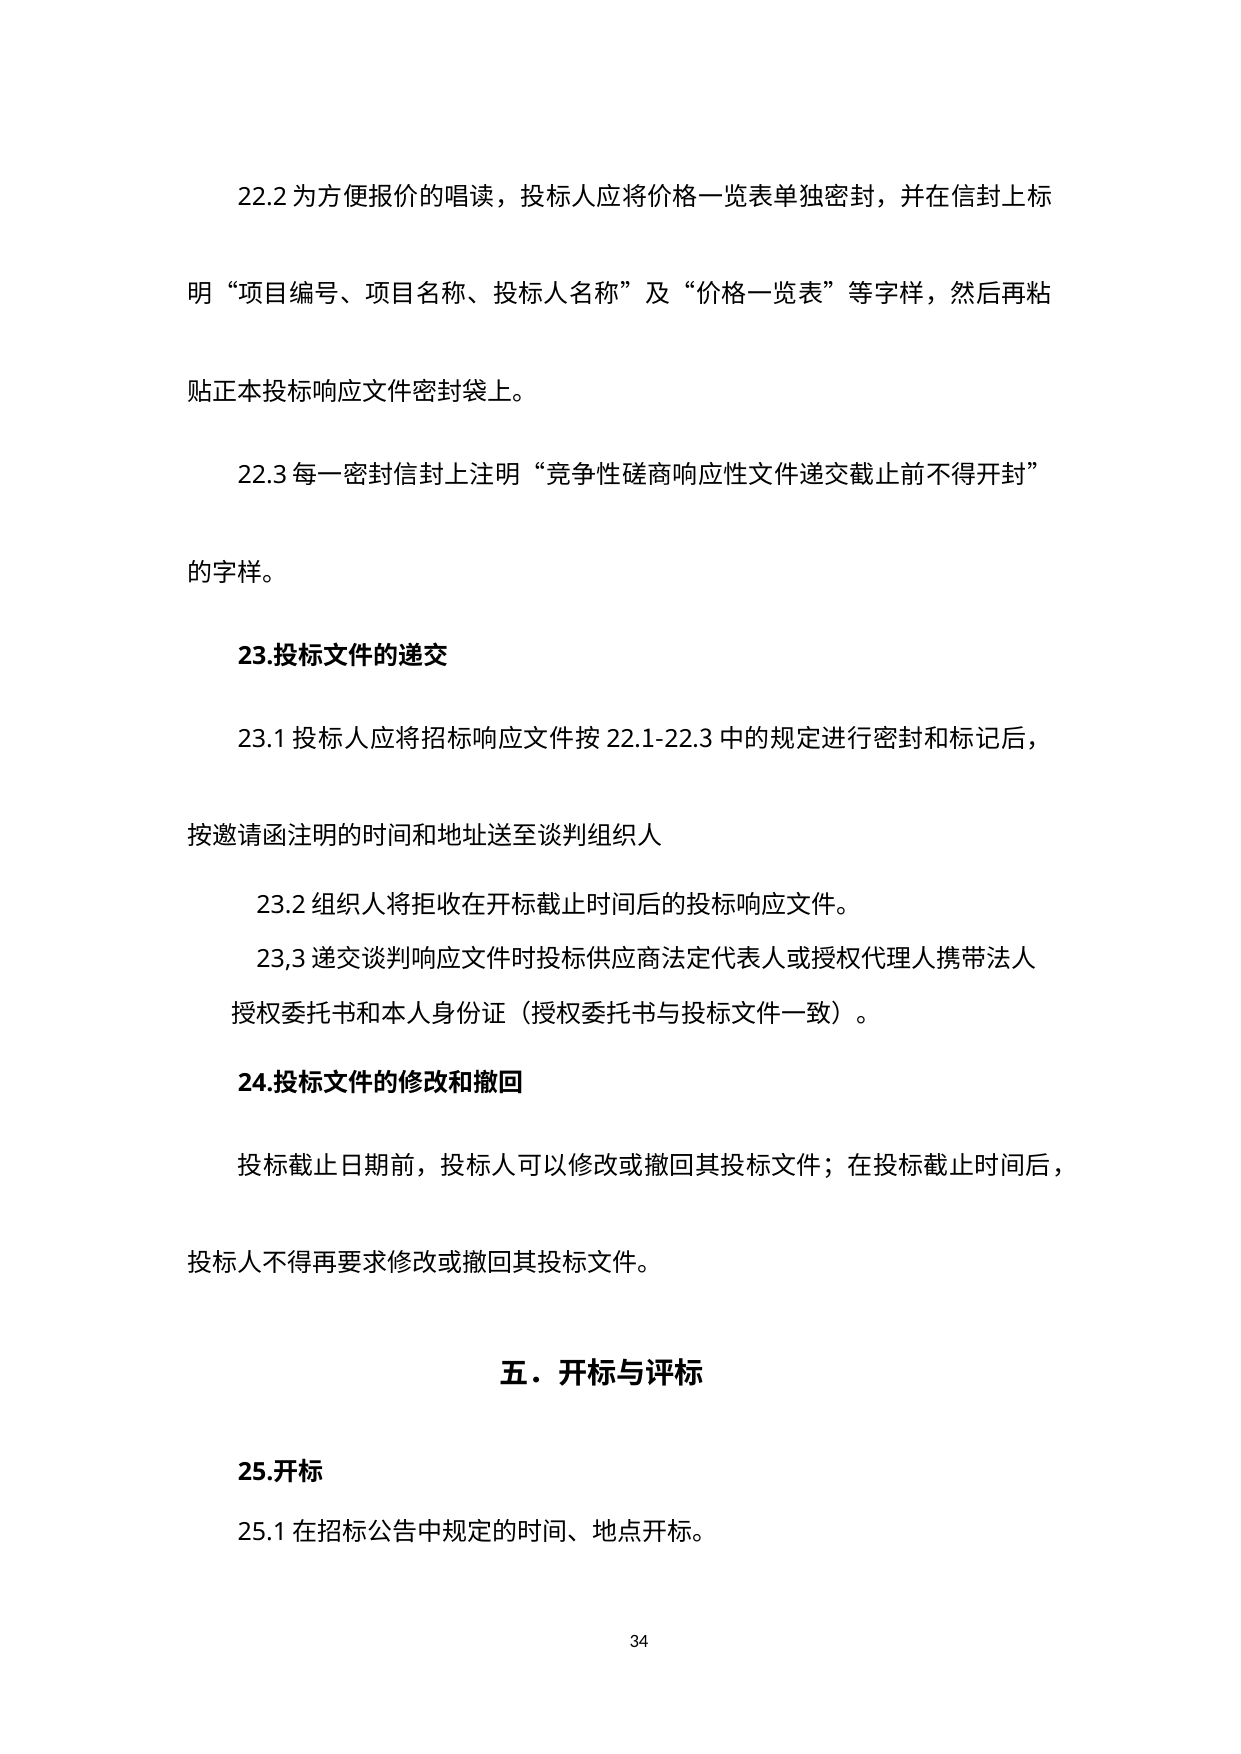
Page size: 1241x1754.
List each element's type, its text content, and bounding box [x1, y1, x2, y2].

text 25.1在招标公告中规定的时间、地点开标。 [187, 1497, 1053, 1562]
text 23,3递交谈判响应文件时投标供应商法定代表人或授权代理人携带法人授权委托书和本人身份证（授权委托书与投标文件一致）。 [231, 939, 1053, 1029]
text 23.1投标人应将招标响应文件按22.1-22.3中的规定进行密封和标记后，按邀请函注明的时间和地址送至谈判组织人 [187, 704, 1053, 866]
text 五．开标与评标 [187, 1338, 1053, 1403]
text 25.开标 [187, 1452, 1053, 1488]
text 23.2组织人将拒收在开标截止时间后的投标响应文件。 [231, 884, 1053, 921]
text 22.3每一密封信封上注明“竞争性磋商响应性文件递交截止前不得开封”的字样。 [187, 440, 1053, 603]
text 23.投标文件的递交 [187, 621, 1053, 686]
text 22.2为方便报价的唱读，投标人应将价格一览表单独密封，并在信封上标明“项目编号、项目名称、投标人名称”及“价格一览表”等字样，然后再粘贴正本投标响应文件密封袋上。 [187, 162, 1053, 422]
text 投标截止日期前，投标人可以修改或撤回其投标文件；在投标截止时间后，投标人不得再要求修改或撤回其投标文件。 [187, 1131, 1053, 1293]
text 24.投标文件的修改和撤回 [187, 1048, 1053, 1113]
